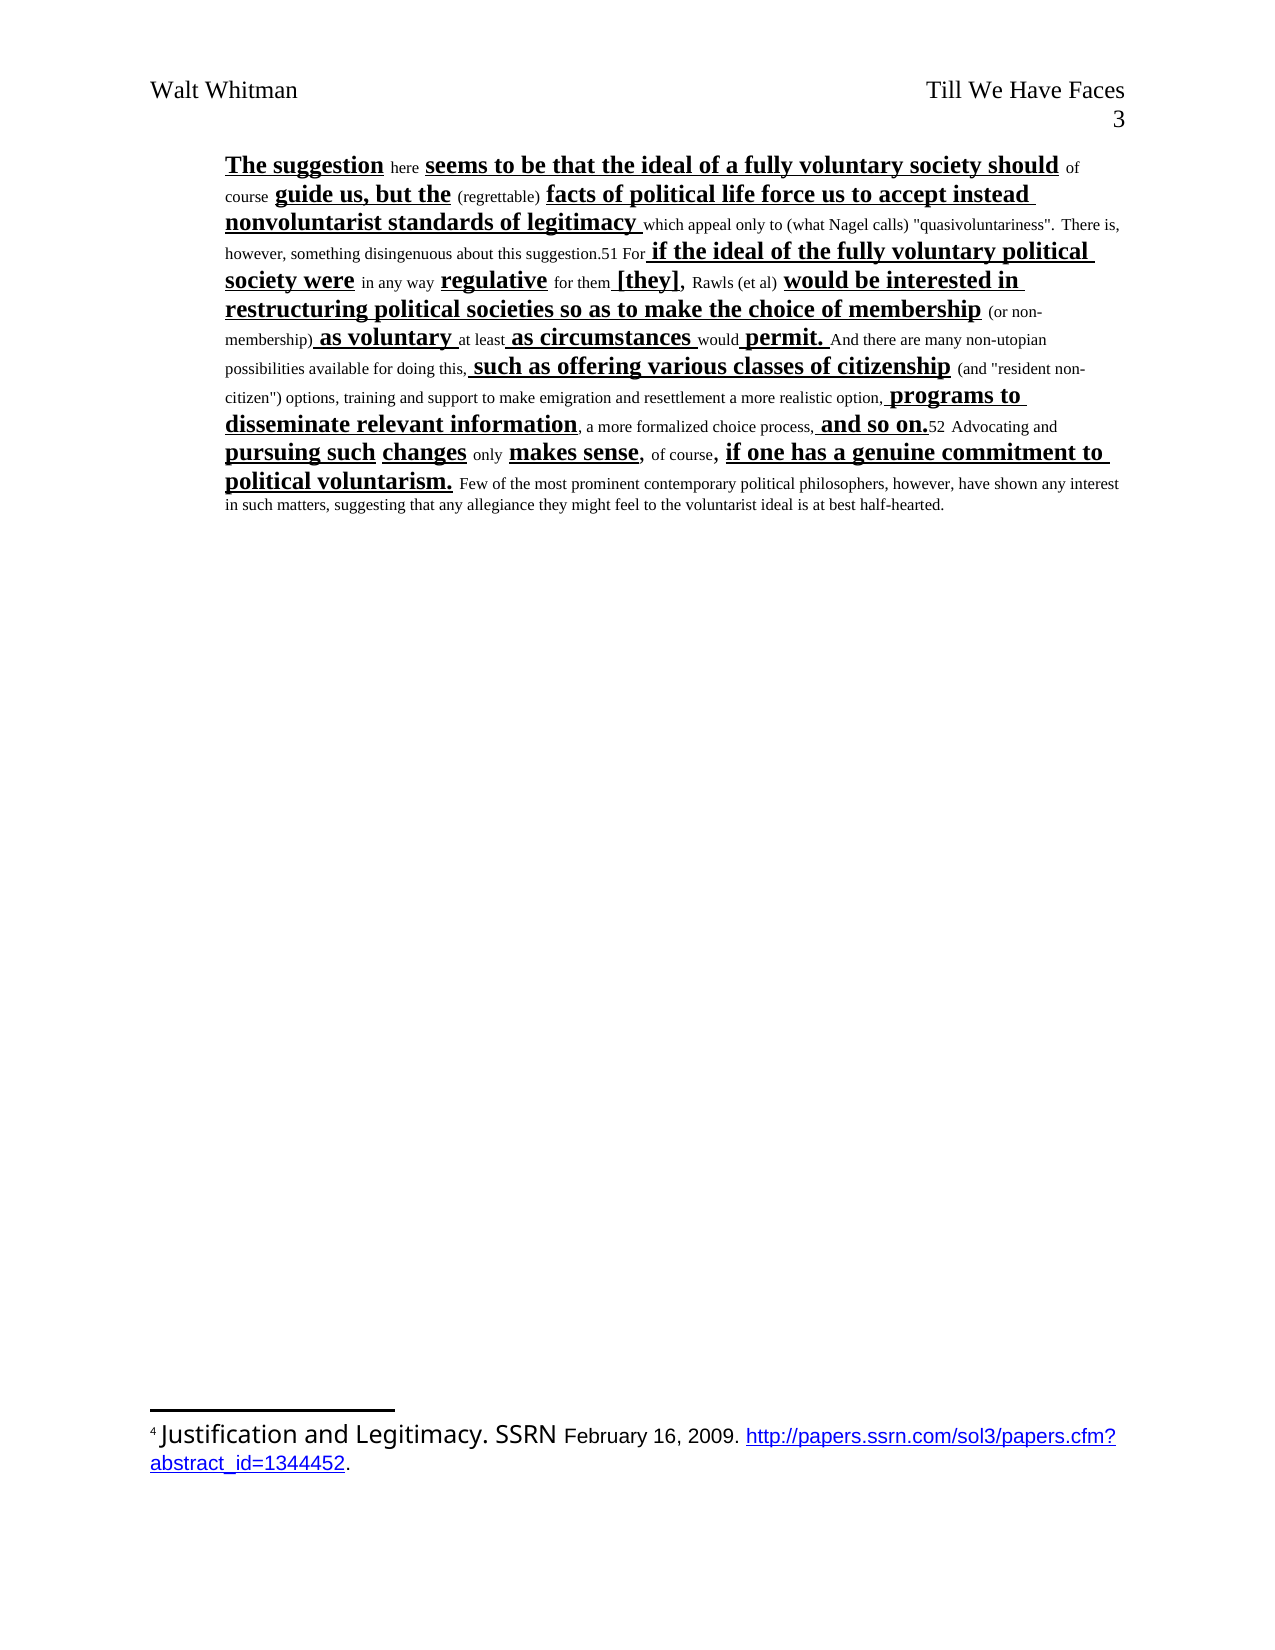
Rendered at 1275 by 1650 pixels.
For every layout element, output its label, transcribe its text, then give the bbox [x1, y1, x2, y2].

text The suggestion here seems to be that the ideal of a fully voluntary society should of course guide us, but the (regrettable) facts of political life force us to accept instead nonvoluntarist standards of legitimacy which appeal only to (what Nagel calls) "quasivoluntariness". There is, however, something disingenuous about this suggestion.51 For if the ideal of the fully voluntary political society were in any way regulative for them [they], Rawls (et al) would be interested in restructuring political societies so as to make the choice of membership (or non-membership) as voluntary at least as circumstances would permit. And there are many non-utopian possibilities available for doing this, such as offering various classes of citizenship (and "resident non-citizen") options, training and support to make emigration and resettlement a more realistic option, programs to disseminate relevant information, a more formalized choice process, and so on.52 Advocating and pursuing such changes only makes sense, of course, if one has a genuine commitment to political voluntarism. Few of the most prominent contemporary political philosophers, however, have shown any interest in such matters, suggesting that any allegiance they might feel to the voluntarist ideal is at best half-hearted. [225, 150, 1125, 514]
